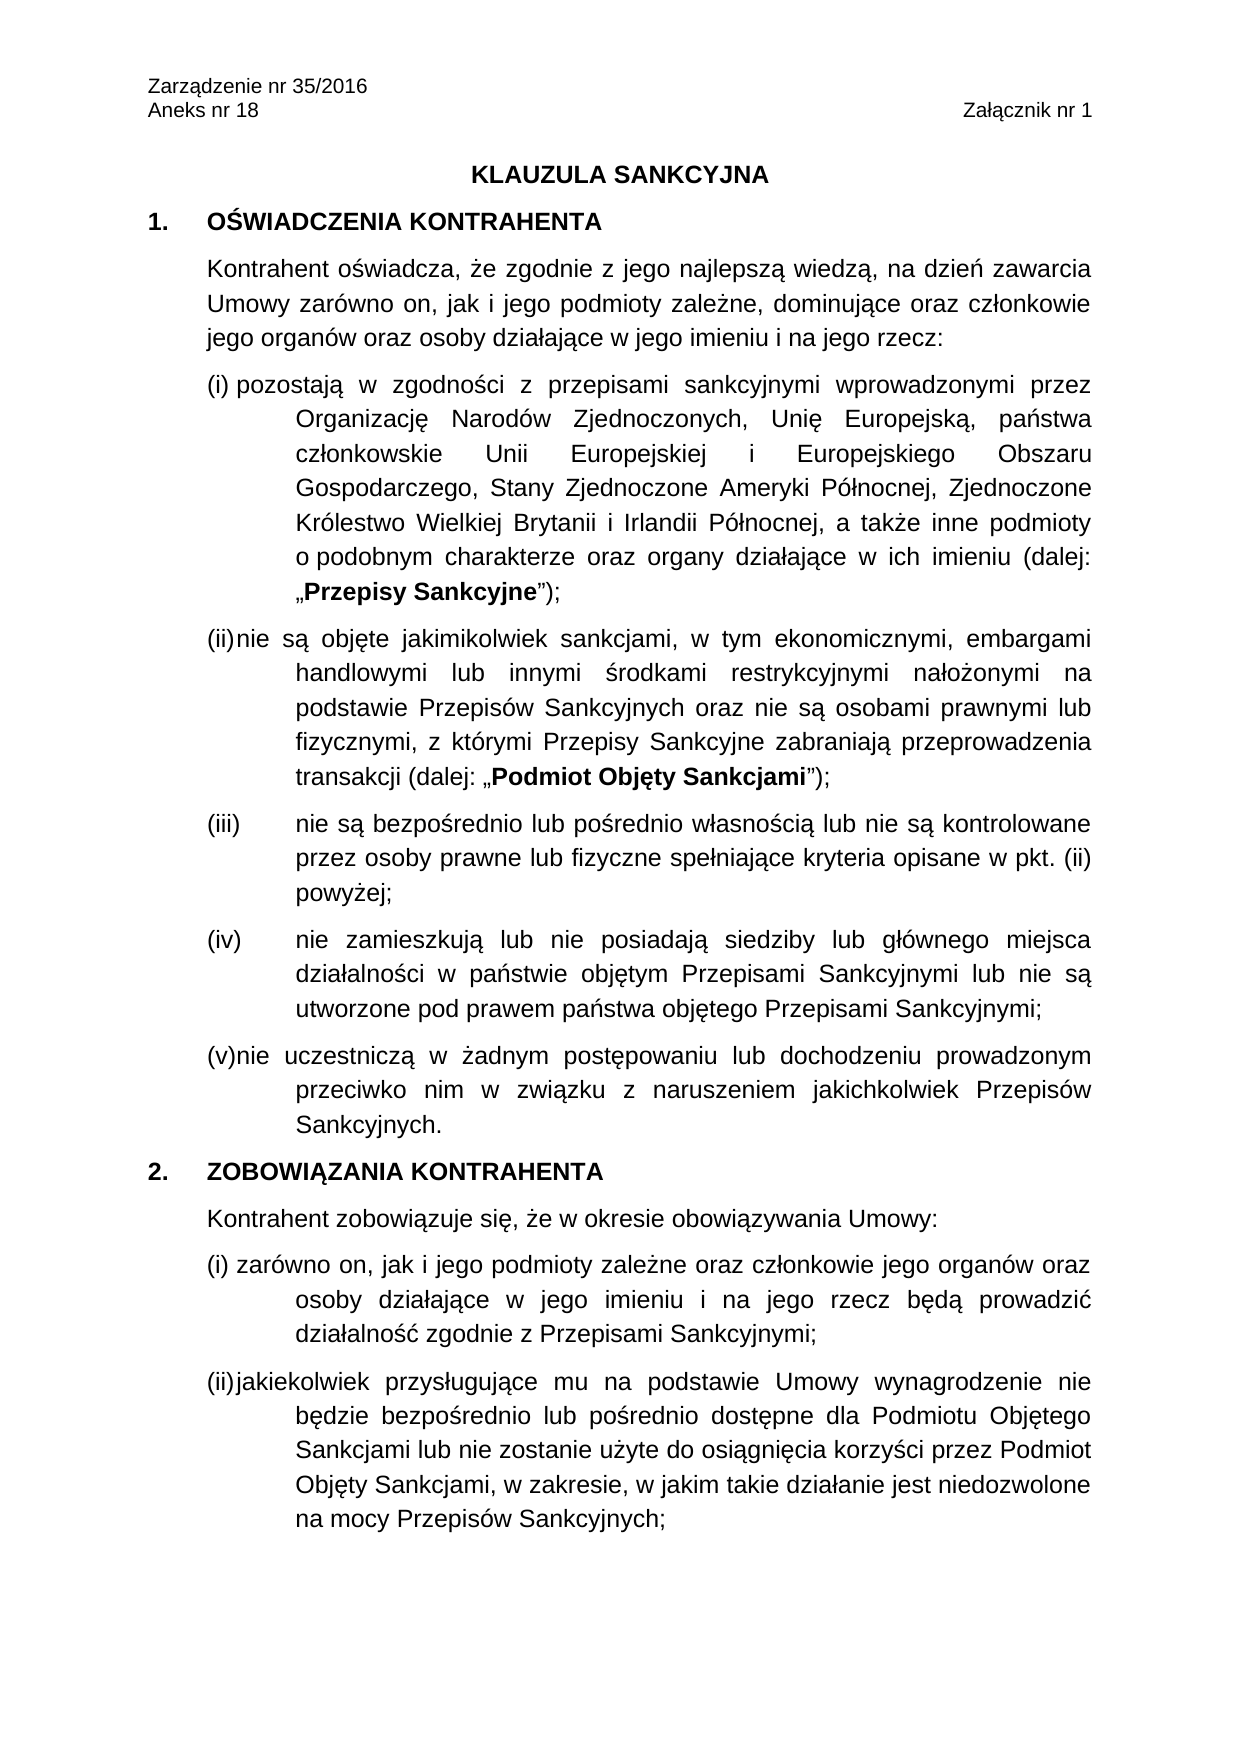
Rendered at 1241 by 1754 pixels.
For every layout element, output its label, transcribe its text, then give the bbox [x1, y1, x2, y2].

list nie uczestniczą w żadnym postępowaniu lub dochodzeniu prowadzonym przeciwko nim w związku z naruszeniem jakichkolwiek Przepisów Sankcyjnych. [207, 1041, 1093, 1138]
text Zobowiązania KONTRAHENTA [148, 1157, 1093, 1185]
list nie zamieszkują lub nie posiadają siedziby lub głównego miejsca działalności w państwie objętym Przepisami Sankcyjnymi lub nie są utworzone pod prawem państwa objętego Przepisami Sankcyjnymi; [207, 925, 1093, 1022]
text Oświadczenia KONTRAHENTA [148, 207, 1093, 236]
list jakiekolwiek przysługujące mu na podstawie Umowy wynagrodzenie nie będzie bezpośrednio lub pośrednio dostępne dla Podmiotu Objętego Sankcjami lub nie zostanie użyte do osiągnięcia korzyści przez Podmiot Objęty Sankcjami, w zakresie, w jakim takie działanie jest niedozwolone na mocy Przepisów Sankcyjnych; [207, 1366, 1093, 1533]
list nie są bezpośrednio lub pośrednio własnością lub nie są kontrolowane przez osoby prawne lub fizyczne spełniające kryteria opisane w pkt. (ii) powyżej; [207, 809, 1093, 906]
text Klauzula Sankcyjna [148, 160, 1093, 189]
text Kontrahent zobowiązuje się, że w okresie obowiązywania Umowy: [207, 1203, 1093, 1232]
list nie są objęte jakimikolwiek sankcjami, w tym ekonomicznymi, embargami handlowymi lub innymi środkami restrykcyjnymi nałożonymi na podstawie Przepisów Sankcyjnych oraz nie są osobami prawnymi lub fizycznymi, z którymi Przepisy Sankcyjne zabraniają przeprowadzenia transakcji (dalej: „Podmiot Objęty Sankcjami”); [207, 624, 1093, 791]
list pozostają w zgodności z przepisami sankcyjnymi wprowadzonymi przez Organizację Narodów Zjednoczonych, Unię Europejską, państwa członkowskie Unii Europejskiej i Europejskiego Obszaru Gospodarczego, Stany Zjednoczone Ameryki Północnej, Zjednoczone Królestwo Wielkiej Brytanii i Irlandii Północnej, a także inne podmioty o podobnym charakterze oraz organy działające w ich imieniu (dalej: „Przepisy Sankcyjne”); [207, 370, 1093, 606]
list Kontrahent oświadcza, że zgodnie z jego najlepszą wiedzą, na dzień zawarcia Umowy zarówno on, jak i jego podmioty zależne, dominujące oraz członkowie jego organów oraz osoby działające w jego imieniu i na jego rzecz: [207, 254, 1093, 352]
list zarówno on, jak i jego podmioty zależne oraz członkowie jego organów oraz osoby działające w jego imieniu i na jego rzecz będą prowadzić działalność zgodnie z Przepisami Sankcyjnymi; [207, 1251, 1093, 1348]
